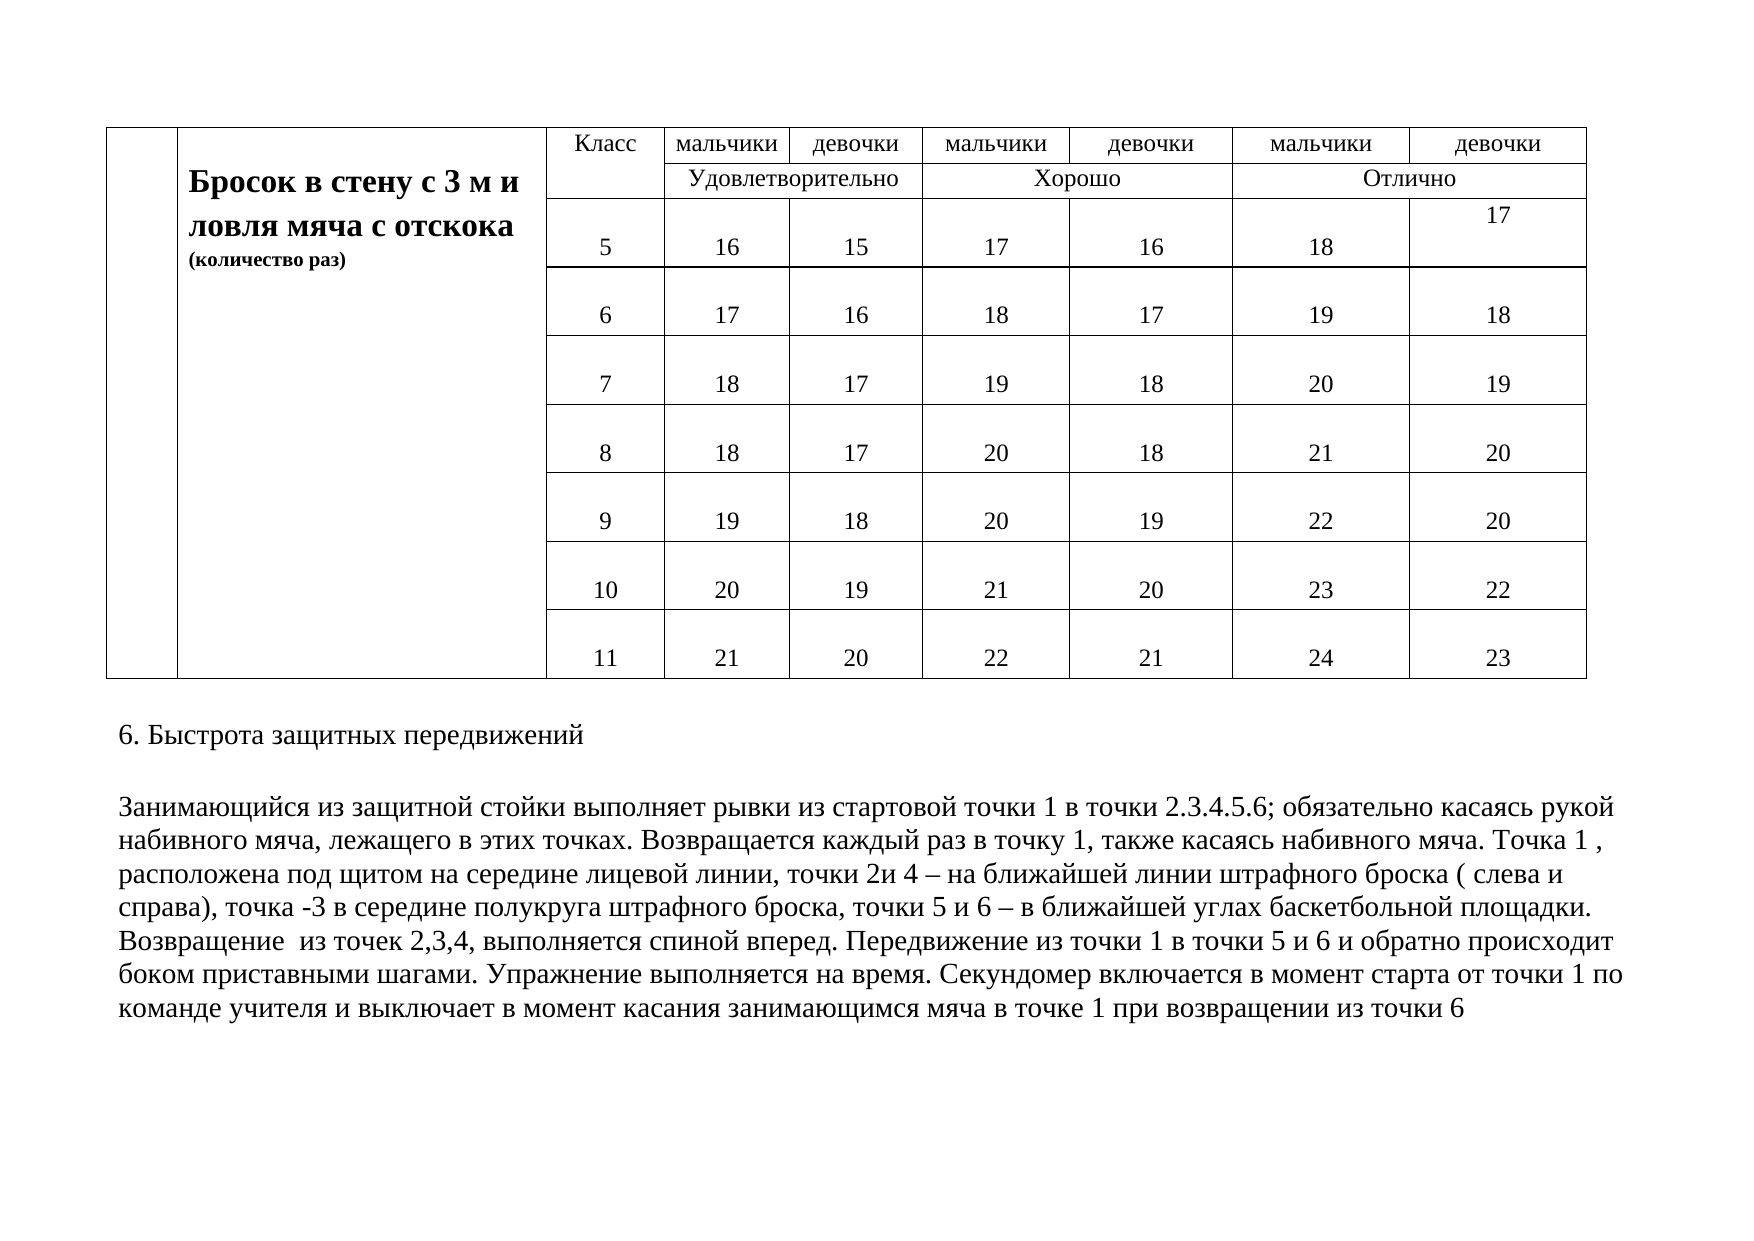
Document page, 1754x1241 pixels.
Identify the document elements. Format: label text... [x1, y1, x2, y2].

table_cell 18 [1070, 405, 1232, 472]
table_cell 15 [790, 199, 922, 266]
table_cell 20 [923, 405, 1069, 472]
table_header мальчики [665, 128, 789, 162]
table_header мальчики [1233, 128, 1409, 162]
table_cell 19 [1410, 336, 1586, 403]
table_cell 18 [1410, 268, 1586, 335]
table_cell 23 [1233, 542, 1409, 609]
table_cell 20 [1233, 336, 1409, 403]
table_header девочки [790, 128, 922, 162]
table_cell 19 [790, 542, 922, 609]
table_cell 22 [1410, 542, 1586, 609]
table_cell Хорошо [923, 164, 1232, 198]
table_cell 18 [1070, 336, 1232, 403]
table_cell 18 [923, 268, 1069, 335]
table_cell 19 [923, 336, 1069, 403]
table_cell 17 [1070, 268, 1232, 335]
table_cell 16 [790, 268, 922, 335]
table_cell 17 [790, 336, 922, 403]
table_cell 21 [923, 542, 1069, 609]
table_cell 7 [547, 336, 664, 403]
table_header девочки [1070, 128, 1232, 162]
table_cell 21 [665, 610, 789, 678]
table_cell 10 [547, 542, 664, 609]
table_cell Удовлетворительно [665, 164, 922, 198]
table_cell 9 [547, 473, 664, 541]
table_cell 17 [790, 405, 922, 472]
table_cell 20 [1410, 405, 1586, 472]
table_cell 21 [1070, 610, 1232, 678]
table_cell 19 [1233, 268, 1409, 335]
table_cell 23 [1410, 610, 1586, 678]
table_header [107, 128, 177, 678]
table_cell 8 [547, 405, 664, 472]
table_header Класс [547, 128, 664, 198]
table_header мальчики [923, 128, 1069, 162]
table_header девочки [1410, 128, 1586, 162]
table_cell 18 [665, 405, 789, 472]
table_cell 20 [1070, 542, 1232, 609]
table_cell 20 [790, 610, 922, 678]
table_cell 22 [1233, 473, 1409, 541]
table_cell 17 [923, 199, 1069, 266]
table_cell 18 [1233, 199, 1409, 266]
table_cell 22 [923, 610, 1069, 678]
table_cell 16 [665, 199, 789, 266]
table_cell 20 [923, 473, 1069, 541]
table_cell 5 [547, 199, 664, 266]
table_cell 20 [665, 542, 789, 609]
table_cell 17 [1410, 199, 1586, 266]
table_cell 16 [1070, 199, 1232, 266]
table_cell 20 [1410, 473, 1586, 541]
table_cell 21 [1233, 405, 1409, 472]
table_cell 17 [665, 268, 789, 335]
table_cell 18 [665, 336, 789, 403]
text 6. Быстрота защитных передвижений [118, 717, 1636, 751]
table_cell Отлично [1233, 164, 1586, 198]
table_cell 24 [1233, 610, 1409, 678]
table_cell 19 [1070, 473, 1232, 541]
table_cell 19 [665, 473, 789, 541]
table_cell 18 [790, 473, 922, 541]
table_cell 6 [547, 268, 664, 335]
table_header Бросок в стену с 3 м и ловля мяча с отскока (количество раз) [178, 128, 546, 678]
table_cell 11 [547, 610, 664, 678]
text Занимающийся из защитной стойки выполняет рывки из стартовой точки 1 в точки 2.3.4.5.6; обязательно касаясь рукой набивного мяча, лежащего в этих точках. Возвращается каждый раз в точку 1, также касаясь набивного мяча. Точка 1 , расположена под щитом на середине лицевой линии, точки 2и 4 – на ближайшей линии штрафного броска ( слева и справа), точка -3 в середине полукруга штрафного броска, точки 5 и 6 – в ближайшей углах баскетбольной площадки. Возвращение из точек 2,3,4, выполняется спиной вперед. Передвижение из точки 1 в точки 5 и 6 и обратно происходит боком приставными шагами. Упражнение выполняется на время. Секундомер включается в момент старта от точки 1 по команде учителя и выключает в момент касания занимающимся мяча в точке 1 при возвращении из точки 6 [118, 789, 1636, 1024]
